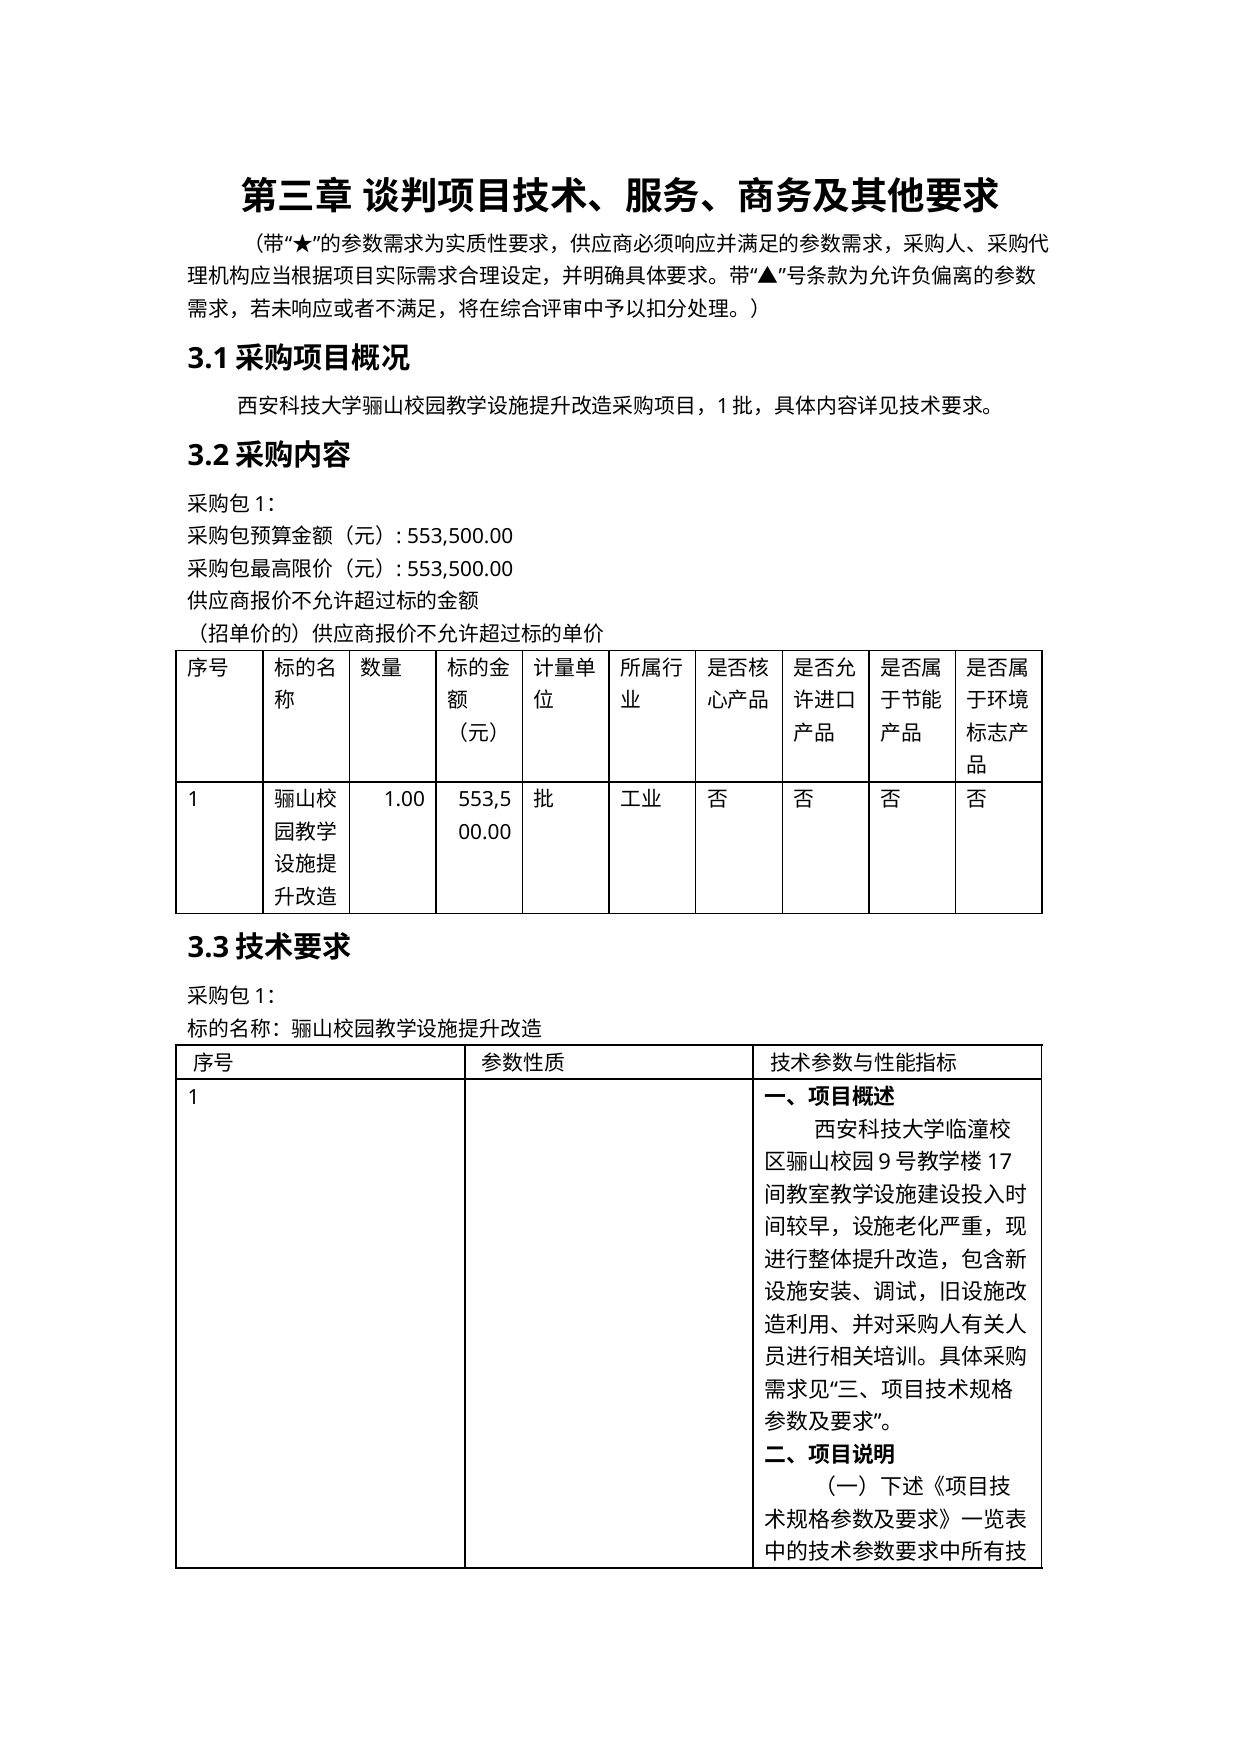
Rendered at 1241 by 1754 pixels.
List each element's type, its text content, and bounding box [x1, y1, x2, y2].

table_header 数量 [350, 651, 435, 781]
table_cell 1 [177, 783, 262, 913]
text （带“★”的参数需求为实质性要求，供应商必须响应并满足的参数需求，采购人、采购代理机构应当根据项目实际需求合理设定，并明确具体要求。带“▲”号条款为允许负偏离的参数需求，若未响应或者不满足，将在综合评审中予以扣分处理。） [187, 227, 1053, 324]
table_cell 否 [783, 783, 868, 913]
text 3.3技术要求 [187, 914, 1053, 979]
table_header 参数性质 [466, 1046, 752, 1078]
text 采购包最高限价（元）: 553,500.00 [187, 552, 1053, 584]
table_cell 否 [696, 783, 782, 913]
table_header 序号 [177, 1046, 464, 1078]
table_header 标的金额 （元） [437, 651, 522, 781]
text 标的名称：骊山校园教学设施提升改造 [187, 1012, 1053, 1044]
text 3.2采购内容 [187, 422, 1053, 487]
text 供应商报价不允许超过标的金额 [187, 584, 1053, 617]
table_header 序号 [177, 651, 262, 781]
text 第三章 谈判项目技术、服务、商务及其他要求 [187, 162, 1053, 227]
table_cell 否 [870, 783, 955, 913]
table_header 计量单位 [523, 651, 608, 781]
table_cell [466, 1080, 752, 1567]
table_header 所属行业 [610, 651, 695, 781]
table_cell 1.00 [350, 783, 435, 913]
table_cell 1 [177, 1080, 464, 1567]
text 采购包1： [187, 979, 1053, 1012]
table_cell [754, 1080, 1041, 1567]
table_cell 骊山校园教学设施提升改造 [264, 783, 349, 913]
text 3.1采购项目概况 [187, 324, 1053, 389]
table_cell 工业 [610, 783, 695, 913]
text 西安科技大学骊山校园教学设施提升改造采购项目，1批，具体内容详见技术要求。 [187, 389, 1053, 422]
text 采购包预算金额（元）: 553,500.00 [187, 519, 1053, 552]
table_cell 否 [956, 783, 1041, 913]
text （招单价的）供应商报价不允许超过标的单价 [187, 617, 1053, 649]
table_header 是否属于节能产品 [870, 651, 955, 781]
table_header 是否允许进口产品 [783, 651, 868, 781]
table_header 是否核心产品 [696, 651, 782, 781]
table_header 技术参数与性能指标 [754, 1046, 1041, 1078]
table_cell 批 [523, 783, 608, 913]
table_header 标的名称 [264, 651, 349, 781]
table_cell 553,500.00 [437, 783, 522, 913]
text 采购包1： [187, 487, 1053, 519]
table_header 是否属于环境标志产品 [956, 651, 1041, 781]
